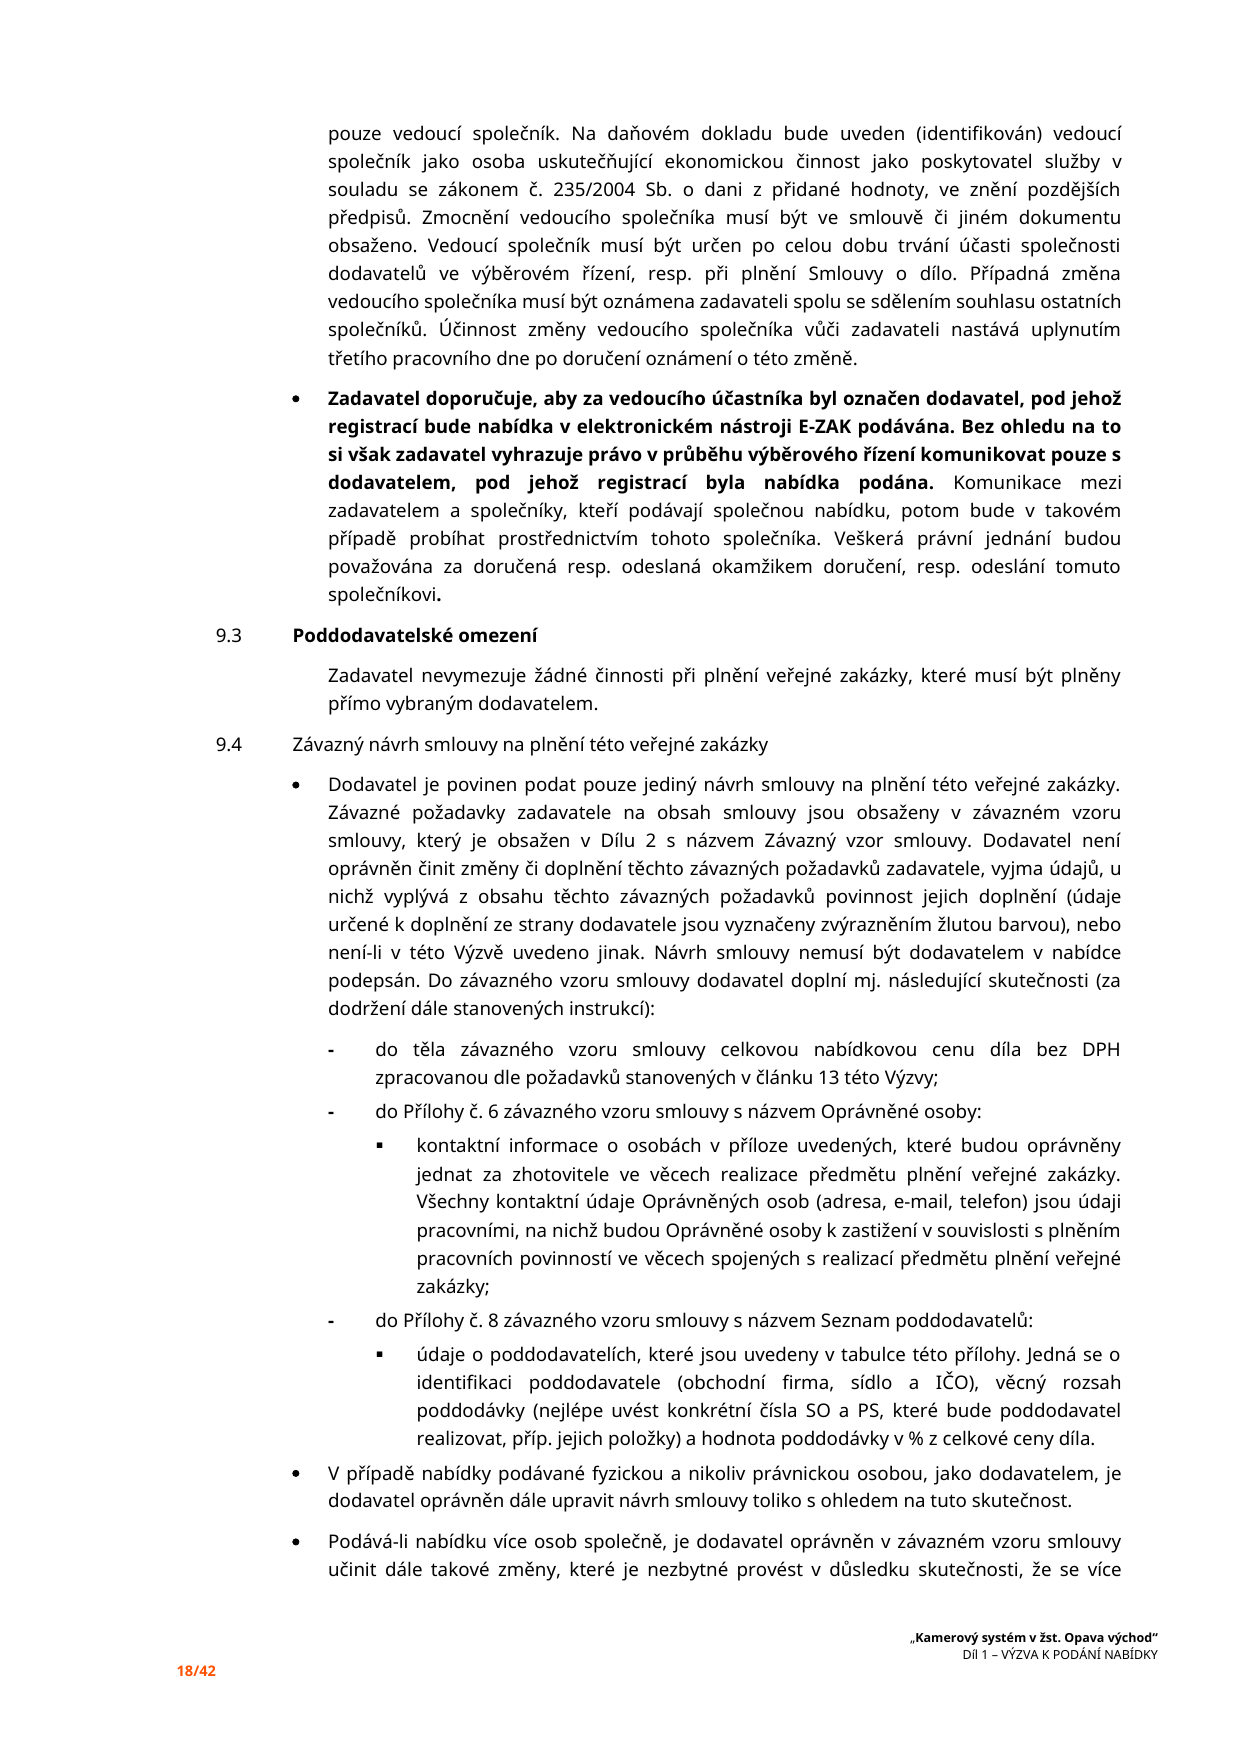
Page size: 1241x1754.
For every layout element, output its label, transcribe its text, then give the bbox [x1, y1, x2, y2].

text Poddodavatelské omezení [216, 622, 1122, 647]
text kontaktní informace o osobách v příloze uvedených, které budou oprávněny jednat za zhotovitele ve věcech realizace předmětu plnění veřejné zakázky. Všechny kontaktní údaje Oprávněných osob (adresa, e-mail, telefon) jsou údaji pracovními, na nichž budou Oprávněné osoby k zastižení v souvislosti s plněním pracovních povinností ve věcech spojených s realizací předmětu plnění veřejné zakázky; [375, 1133, 1122, 1298]
text do těla závazného vzoru smlouvy celkovou nabídkovou cenu díla bez DPH zpracovanou dle požadavků stanovených v článku 13 této Výzvy; [328, 1036, 1122, 1090]
text do Přílohy č. 8 závazného vzoru smlouvy s názvem Seznam poddodavatelů: [328, 1307, 1122, 1333]
list Zadavatel nevymezuje žádné činnosti při plnění veřejné zakázky, které musí být plněny přímo vybraným dodavatelem. [328, 662, 1122, 716]
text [292, 121, 1122, 370]
text do Přílohy č. 6 závazného vzoru smlouvy s názvem Oprávněné osoby: [328, 1098, 1122, 1124]
text Závazný návrh smlouvy na plnění této veřejné zakázky [216, 731, 1122, 757]
text Zadavatel doporučuje, aby za vedoucího účastníka byl označen dodavatel, pod jehož registrací bude nabídka v elektronickém nástroji E-ZAK podávána. Bez ohledu na to si však zadavatel vyhrazuje právo v průběhu výběrového řízení komunikovat pouze s dodavatelem, pod jehož registrací byla nabídka podána. Komunikace mezi zadavatelem a společníky, kteří podávají společnou nabídku, potom bude v takovém případě probíhat prostřednictvím tohoto společníka. Veškerá právní jednání budou považována za doručená resp. odeslaná okamžikem doručení, resp. odeslání tomuto společníkovi. [292, 385, 1122, 607]
text V případě nabídky podávané fyzickou a nikoliv právnickou osobou, jako dodavatelem, je dodavatel oprávněn dále upravit návrh smlouvy toliko s ohledem na tuto skutečnost. [292, 1460, 1122, 1513]
text Dodavatel je povinen podat pouze jediný návrh smlouvy na plnění této veřejné zakázky. Závazné požadavky zadavatele na obsah smlouvy jsou obsaženy v závazném vzoru smlouvy, který je obsažen v Dílu 2 s názvem Závazný vzor smlouvy. Dodavatel není oprávněn činit změny či doplnění těchto závazných požadavků zadavatele, vyjma údajů, u nichž vyplývá z obsahu těchto závazných požadavků povinnost jejich doplnění (údaje určené k doplnění ze strany dodavatele jsou vyznačeny zvýrazněním žlutou barvou), nebo není-li v této Výzvě uvedeno jinak. Návrh smlouvy nemusí být dodavatelem v nabídce podepsán. Do závazného vzoru smlouvy dodavatel doplní mj. následující skutečnosti (za dodržení dále stanovených instrukcí): [292, 772, 1122, 1021]
text údaje o poddodavatelích, které jsou uvedeny v tabulce této přílohy. Jedná se o identifikaci poddodavatele (obchodní firma, sídlo a IČO), věcný rozsah poddodávky (nejlépe uvést konkrétní čísla SO a PS, které bude poddodavatel realizovat, příp. jejich položky) a hodnota poddodávky v % z celkové ceny díla. [375, 1341, 1122, 1451]
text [292, 1528, 1122, 1582]
